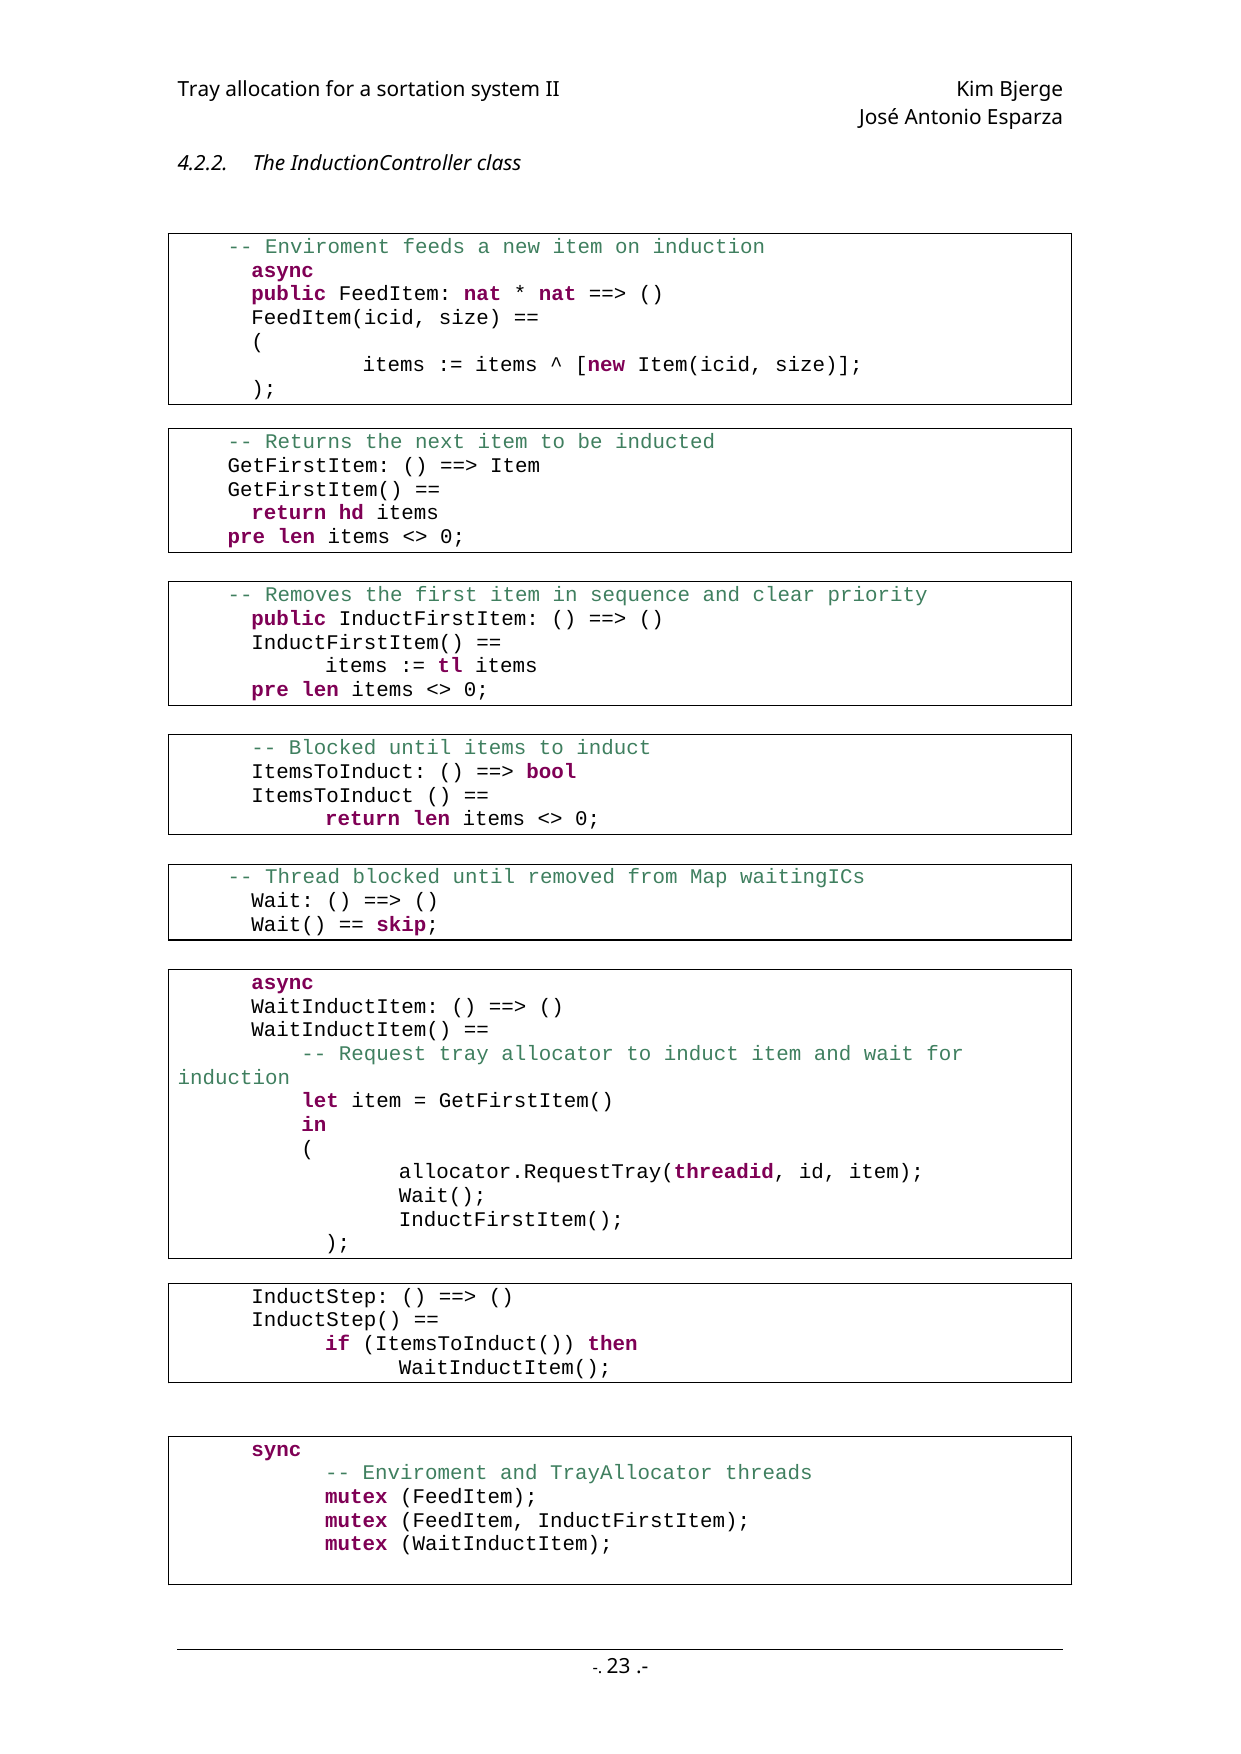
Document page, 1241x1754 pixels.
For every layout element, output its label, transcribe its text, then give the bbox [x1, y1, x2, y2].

text WaitInductItem: () ==> () [177, 996, 1063, 1019]
text GetFirstItem() == [177, 479, 1063, 502]
text in [177, 1114, 1063, 1138]
text allocator.RequestTray(threadid, id, item); [177, 1161, 1063, 1185]
text -- Request tray allocator to induct item and wait for induction [177, 1043, 1063, 1090]
text return hd items [177, 502, 1063, 523]
text Wait: () ==> () [177, 890, 1063, 911]
text if (ItemsToInduct()) then [177, 1333, 1063, 1354]
text InductFirstItem() == [177, 632, 1063, 655]
text GetFirstItem: () ==> Item [177, 455, 1063, 479]
text public InductFirstItem: () ==> () [177, 608, 1063, 632]
text InductFirstItem(); [177, 1209, 1063, 1229]
text items := tl items [177, 655, 1063, 676]
text -- Enviroment and TrayAllocator threads [177, 1462, 1063, 1486]
text sync [169, 1437, 1071, 1462]
text InductStep: () ==> () [169, 1284, 1071, 1309]
text ItemsToInduct: () ==> bool [177, 761, 1063, 784]
text pre len items <> 0; [169, 676, 1071, 705]
text mutex (FeedItem, InductFirstItem); [177, 1510, 1063, 1533]
text ); [169, 1229, 1071, 1258]
text return len items <> 0; [169, 805, 1071, 834]
text InductStep() == [177, 1309, 1063, 1333]
text public FeedItem: nat * nat ==> () [177, 283, 1063, 307]
subtitle The InductionController class [177, 148, 1063, 176]
text -- Blocked until items to induct [169, 735, 1071, 761]
text let item = GetFirstItem() [177, 1090, 1063, 1114]
text Wait() == skip; [169, 911, 1071, 939]
text ( [177, 1138, 1063, 1161]
text FeedItem(icid, size) == [177, 307, 1063, 331]
text async [177, 260, 1063, 283]
text WaitInductItem(); [169, 1354, 1071, 1382]
text ItemsToInduct () == [177, 784, 1063, 805]
text mutex (WaitInductItem); [177, 1533, 1063, 1557]
text ( [177, 331, 1063, 354]
text -- Enviroment feeds a new item on induction [169, 234, 1071, 260]
text -- Returns the next item to be inducted [169, 429, 1071, 455]
text -- Thread blocked until removed from Map waitingICs [169, 865, 1071, 890]
text Wait(); [177, 1185, 1063, 1209]
text -- Removes the first item in sequence and clear priority [169, 582, 1071, 608]
text mutex (FeedItem); [177, 1486, 1063, 1510]
text WaitInductItem() == [177, 1019, 1063, 1043]
text pre len items <> 0; [169, 523, 1071, 552]
text items := items ^ [new Item(icid, size)]; [177, 354, 1063, 375]
text async [169, 970, 1071, 996]
text ); [169, 375, 1071, 404]
